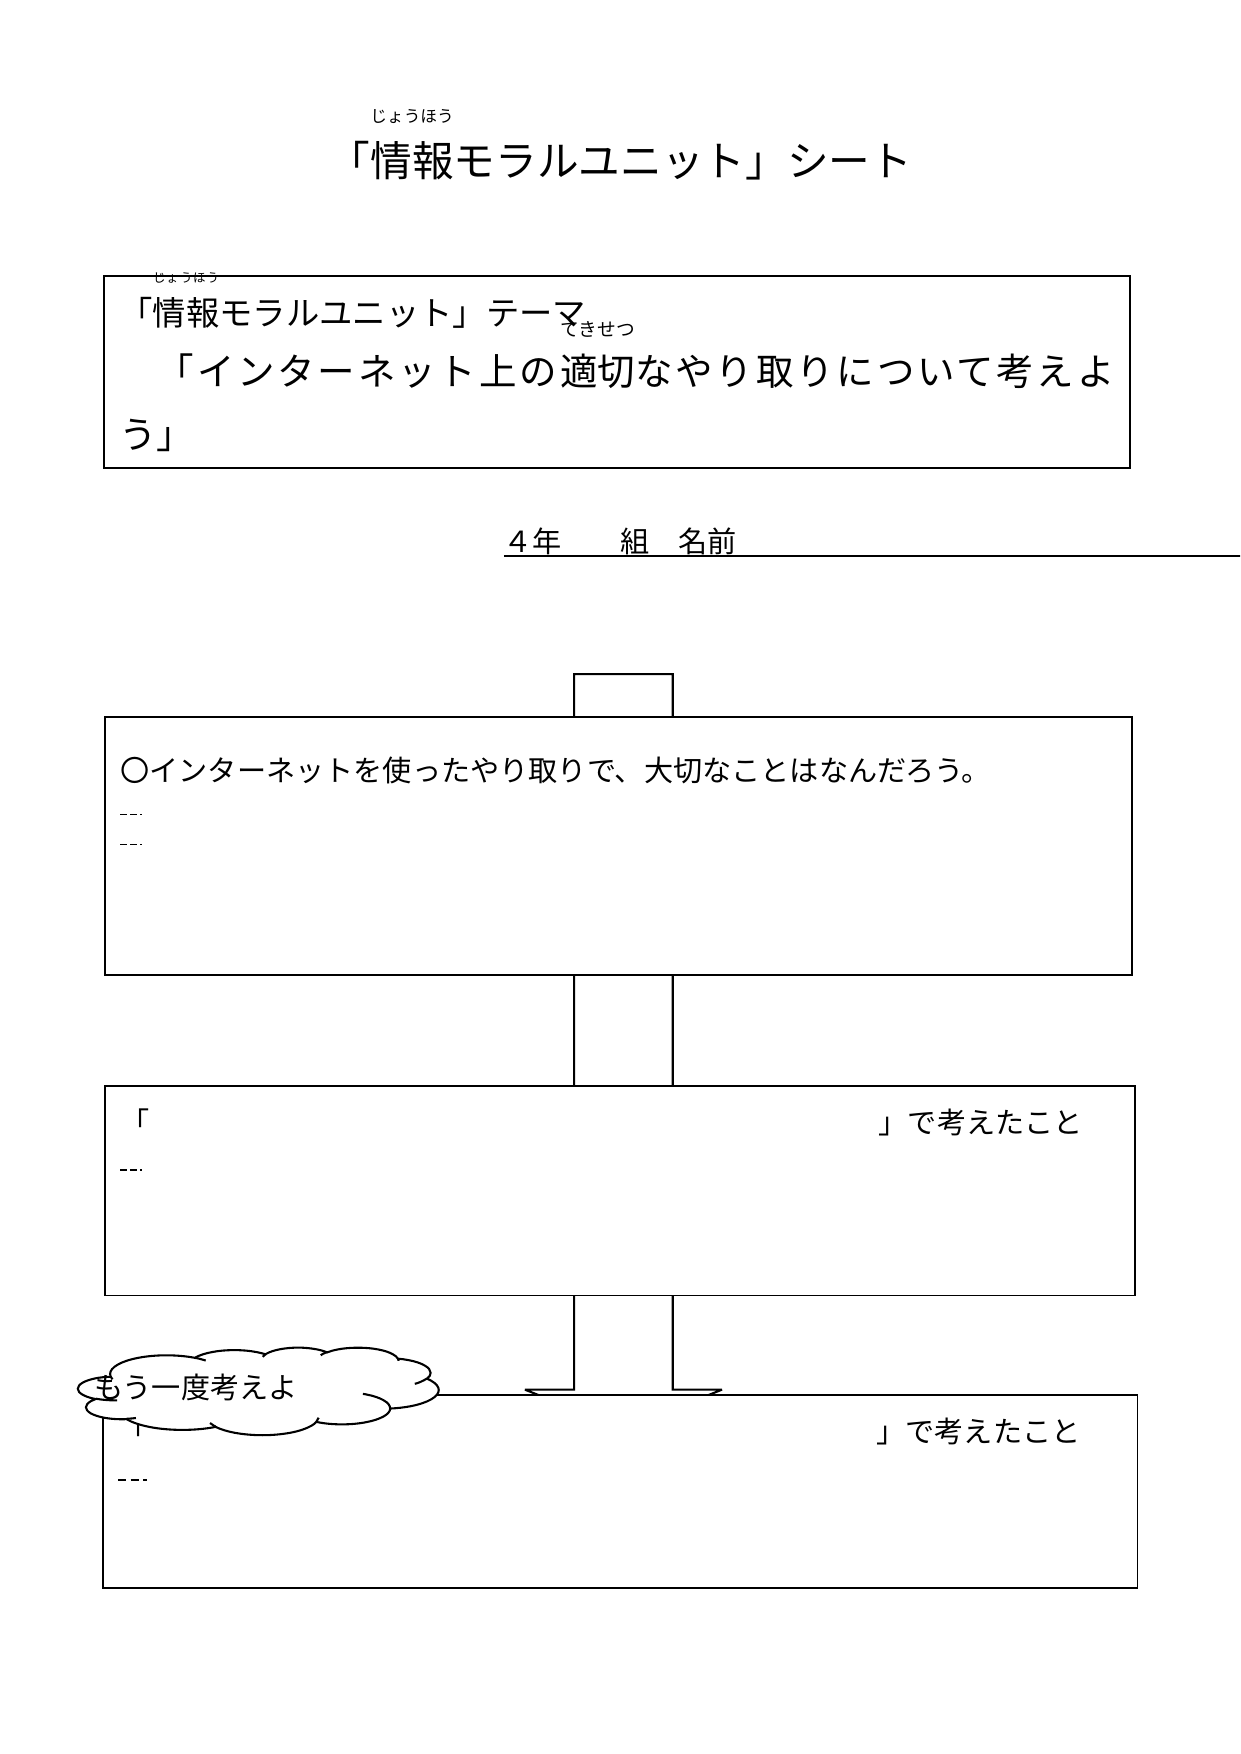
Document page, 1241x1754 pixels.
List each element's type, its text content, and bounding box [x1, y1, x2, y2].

text 「モラルユニット」シート [75, 89, 1165, 202]
text ４年 組 名前 [75, 202, 1165, 577]
